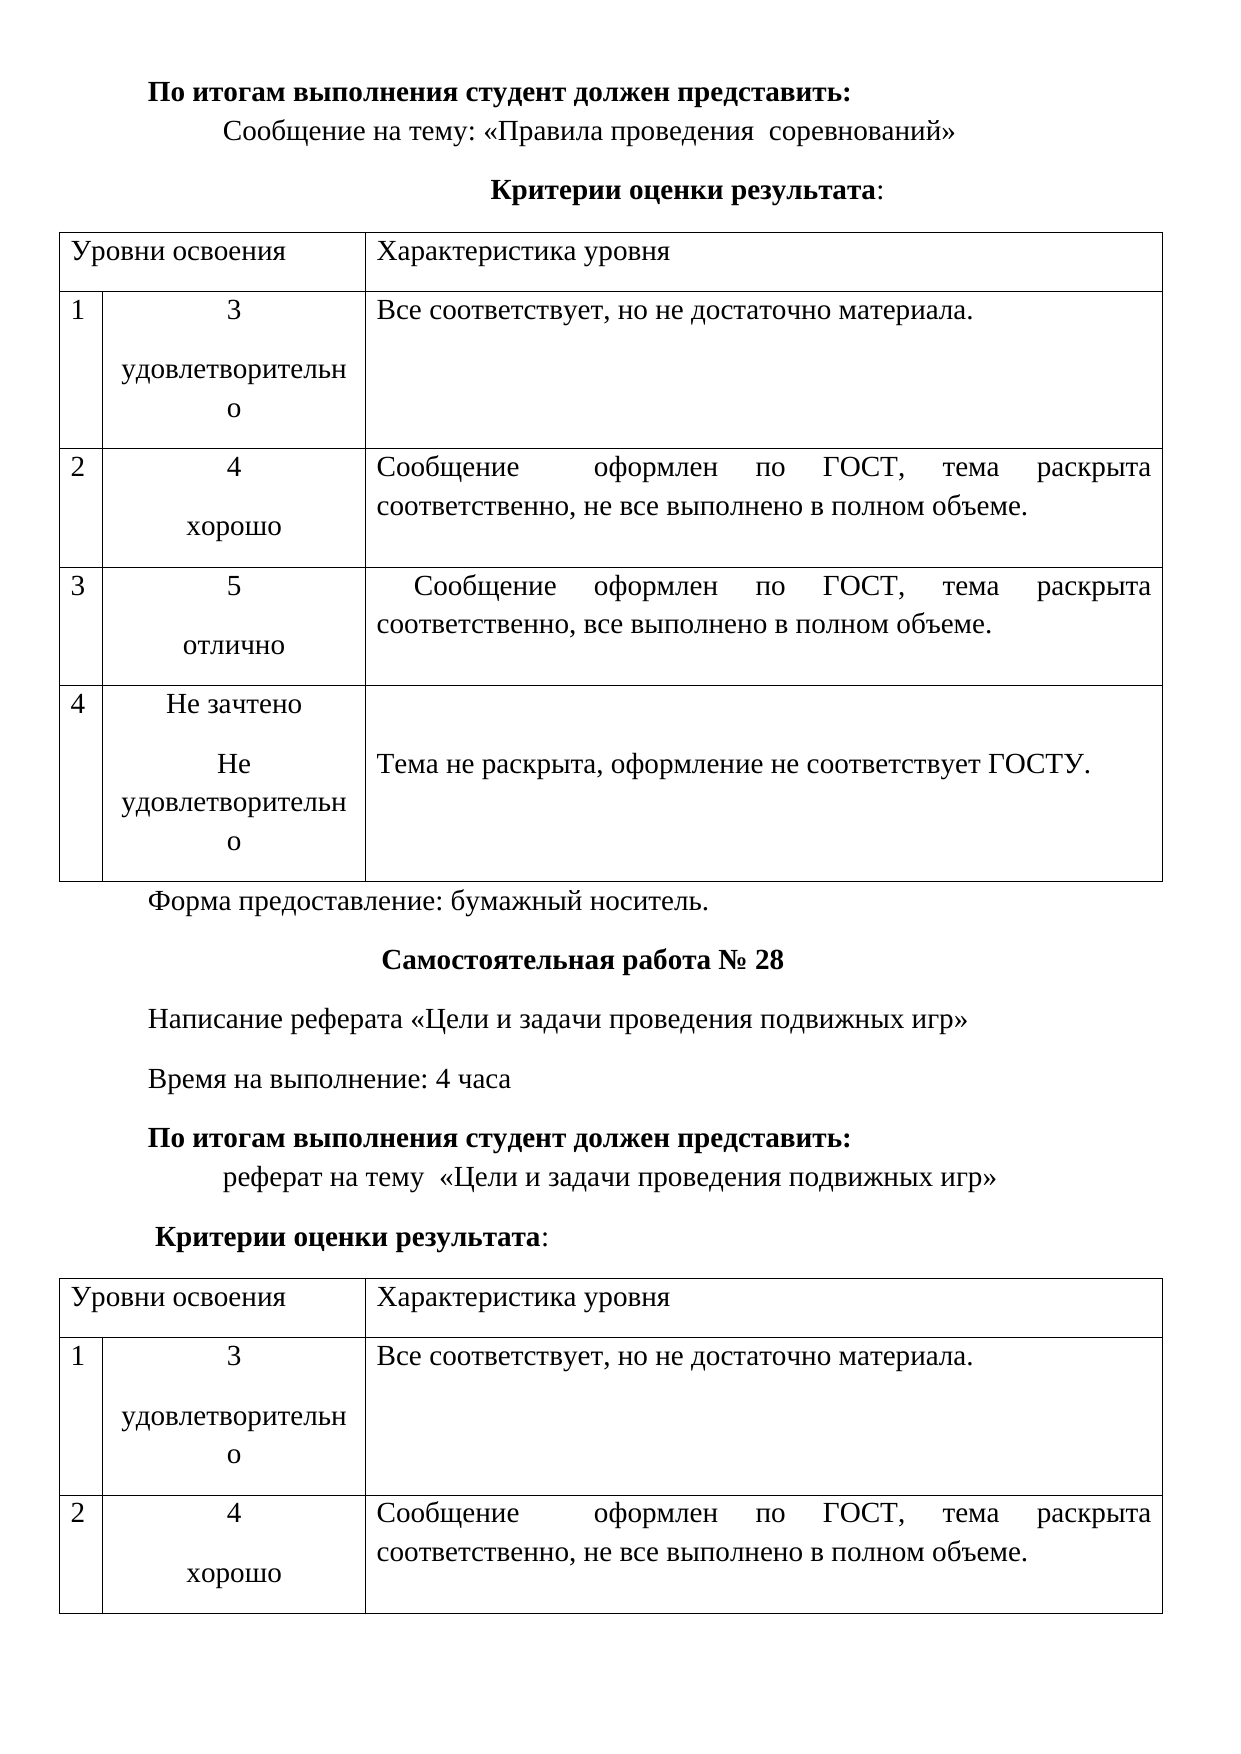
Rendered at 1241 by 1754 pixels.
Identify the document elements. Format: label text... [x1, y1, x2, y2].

table_cell Сообщение оформлен по ГОСТ, тема раскрыта соответственно, не все выполнено в полном объеме. [366, 1496, 1162, 1613]
table_cell Все соответствует, но не достаточно материала. [366, 1338, 1162, 1494]
text Время на выполнение: 4 часа [148, 1061, 1152, 1094]
table_cell 3 удовлетворительно [103, 292, 365, 448]
table_cell Тема не раскрыта, оформление не соответствует ГОСТУ. [366, 686, 1162, 881]
table_header Характеристика уровня [366, 1279, 1162, 1337]
table_cell 3 [60, 568, 102, 685]
table_cell 3 удовлетворительно [103, 1338, 365, 1494]
table_cell 1 [60, 292, 102, 448]
text реферат на тему «Цели и задачи проведения подвижных игр» [148, 1159, 1152, 1193]
text Написание реферата «Цели и задачи проведения подвижных игр» [148, 1001, 1152, 1035]
text Самостоятельная работа № 28 [148, 942, 1152, 976]
table_cell 4 хорошо [103, 449, 365, 567]
table_cell Не зачтено Не удовлетворительно [103, 686, 365, 881]
text Критерии оценки результата: [148, 1219, 1152, 1252]
table_cell Сообщение оформлен по ГОСТ, тема раскрыта соответственно, все выполнено в полном объеме. [366, 568, 1162, 685]
table_cell 5 отлично [103, 568, 365, 685]
text Критерии оценки результата: [148, 172, 1152, 206]
text Сообщение на тему: «Правила проведения соревнований» [148, 113, 1152, 146]
table_header Характеристика уровня [366, 233, 1162, 291]
table_cell 4 [60, 686, 102, 881]
table_cell Сообщение оформлен по ГОСТ, тема раскрыта соответственно, не все выполнено в полном объеме. [366, 449, 1162, 567]
table_cell Все соответствует, но не достаточно материала. [366, 292, 1162, 448]
text Форма предоставление: бумажный носитель. [148, 883, 1152, 916]
table_cell 2 [60, 449, 102, 567]
table_cell 4 хорошо [103, 1496, 365, 1613]
table_header Уровни освоения [60, 233, 365, 291]
table_cell 2 [60, 1496, 102, 1613]
table_header Уровни освоения [60, 1279, 365, 1337]
text По итогам выполнения студент должен представить: [148, 74, 1152, 107]
table_cell 1 [60, 1338, 102, 1494]
text По итогам выполнения студент должен представить: [148, 1120, 1152, 1154]
